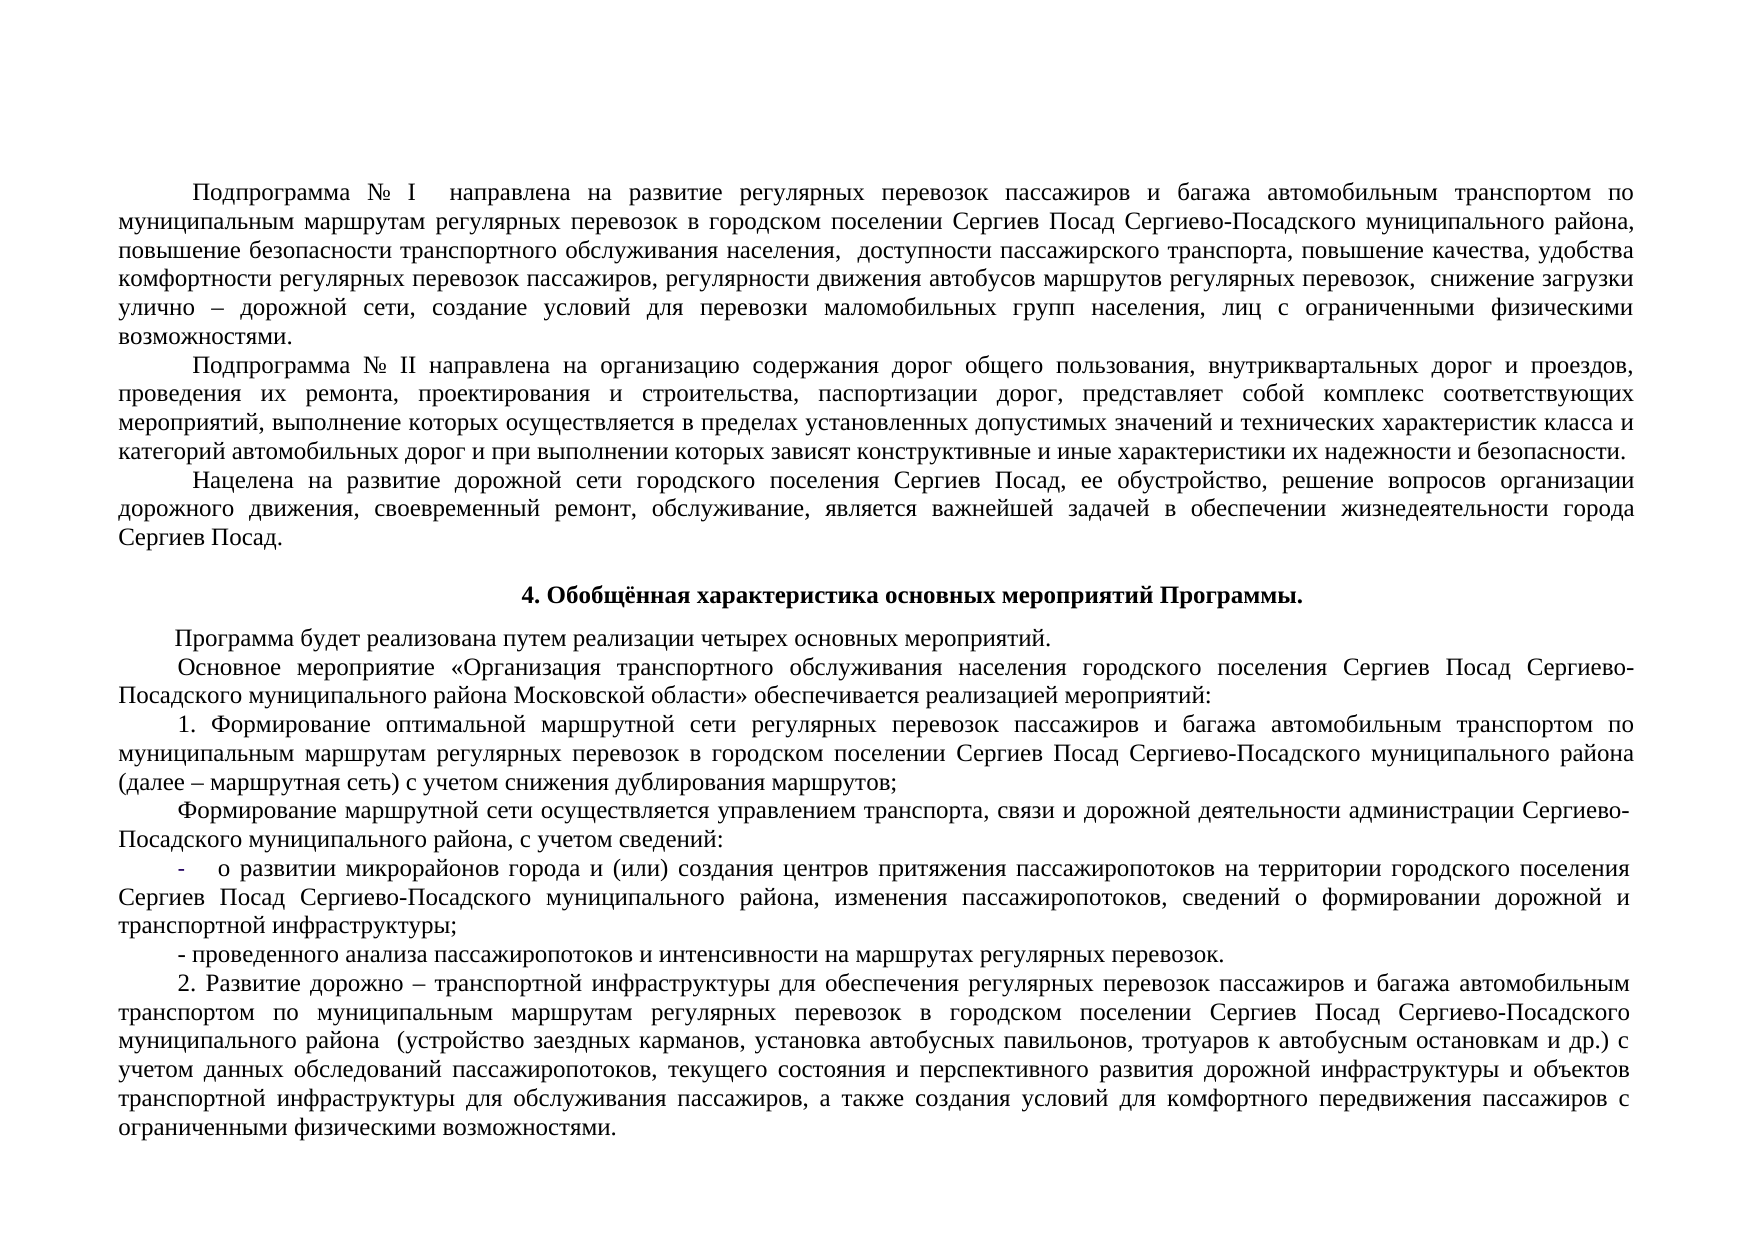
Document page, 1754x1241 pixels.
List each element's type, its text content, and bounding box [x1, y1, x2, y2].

text Основное мероприятие «Организация транспортного обслуживания населения городского поселения Сергиев Посад Сергиево-Посадского муниципального района Московской области» обеспечивается реализацией мероприятий: [118, 652, 1636, 709]
text Программа будет реализована путем реализации четырех основных мероприятий. [118, 623, 1636, 652]
text 2. Развитие дорожно – транспортной инфраструктуры для обеспечения регулярных перевозок пассажиров и багажа автомобильным транспортом по муниципальным маршрутам регулярных перевозок в городском поселении Сергиев Посад Сергиево-Посадского муниципального района (устройство заездных карманов, установка автобусных павильонов, тротуаров к автобусным остановкам и др.) с учетом данных обследований пассажиропотоков, текущего состояния и перспективного развития дорожной инфраструктуры и объектов транспортной инфраструктуры для обслуживания пассажиров, а также создания условий для комфортного передвижения пассажиров с ограниченными физическими возможностями. [118, 968, 1632, 1140]
text Формирование маршрутной сети осуществляется управлением транспорта, связи и дорожной деятельности администрации Сергиево-Посадского муниципального района, с учетом сведений: [118, 795, 1632, 853]
text Нацелена на развитие дорожной сети городского поселения Сергиев Посад, ее обустройство, решение вопросов организации дорожного движения, своевременный ремонт, обслуживание, является важнейшей задачей в обеспечении жизнедеятельности города Сергиев Посад. [118, 465, 1636, 551]
list Подпрограмма № I направлена на развитие регулярных перевозок пассажиров и багажа автомобильным транспортом по муниципальным маршрутам регулярных перевозок в городском поселении Сергиев Посад Сергиево-Посадского муниципального района, повышение безопасности транспортного обслуживания населения, доступности пассажирского транспорта, повышение качества, удобства комфортности регулярных перевозок пассажиров, регулярности движения автобусов маршрутов регулярных перевозок, снижение загрузки улично – дорожной сети, создание условий для перевозки маломобильных групп населения, лиц с ограниченными физическими возможностями. [118, 177, 1636, 350]
text - проведенного анализа пассажиропотоков и интенсивности на маршрутах регулярных перевозок. [118, 939, 1632, 968]
text Подпрограмма № II направлена на организацию содержания дорог общего пользования, внутриквартальных дорог и проездов, проведения их ремонта, проектирования и строительства, паспортизации дорог, представляет собой комплекс соответствующих мероприятий, выполнение которых осуществляется в пределах установленных допустимых значений и технических характеристик класса и категорий автомобильных дорог и при выполнении которых зависят конструктивные и иные характеристики их надежности и безопасности. [118, 350, 1636, 465]
list о развитии микрорайонов города и (или) создания центров притяжения пассажиропотоков на территории городского поселения Сергиев Посад Сергиево-Посадского муниципального района, изменения пассажиропотоков, сведений о формировании дорожной и транспортной инфраструктуры; [118, 853, 1632, 939]
text 4. Обобщённая характеристика основных мероприятий Программы. [118, 580, 1636, 608]
list 1. Формирование оптимальной маршрутной сети регулярных перевозок пассажиров и багажа автомобильным транспортом по муниципальным маршрутам регулярных перевозок в городском поселении Сергиев Посад Сергиево-Посадского муниципального района (далее – маршрутная сеть) с учетом снижения дублирования маршрутов; [118, 709, 1636, 795]
